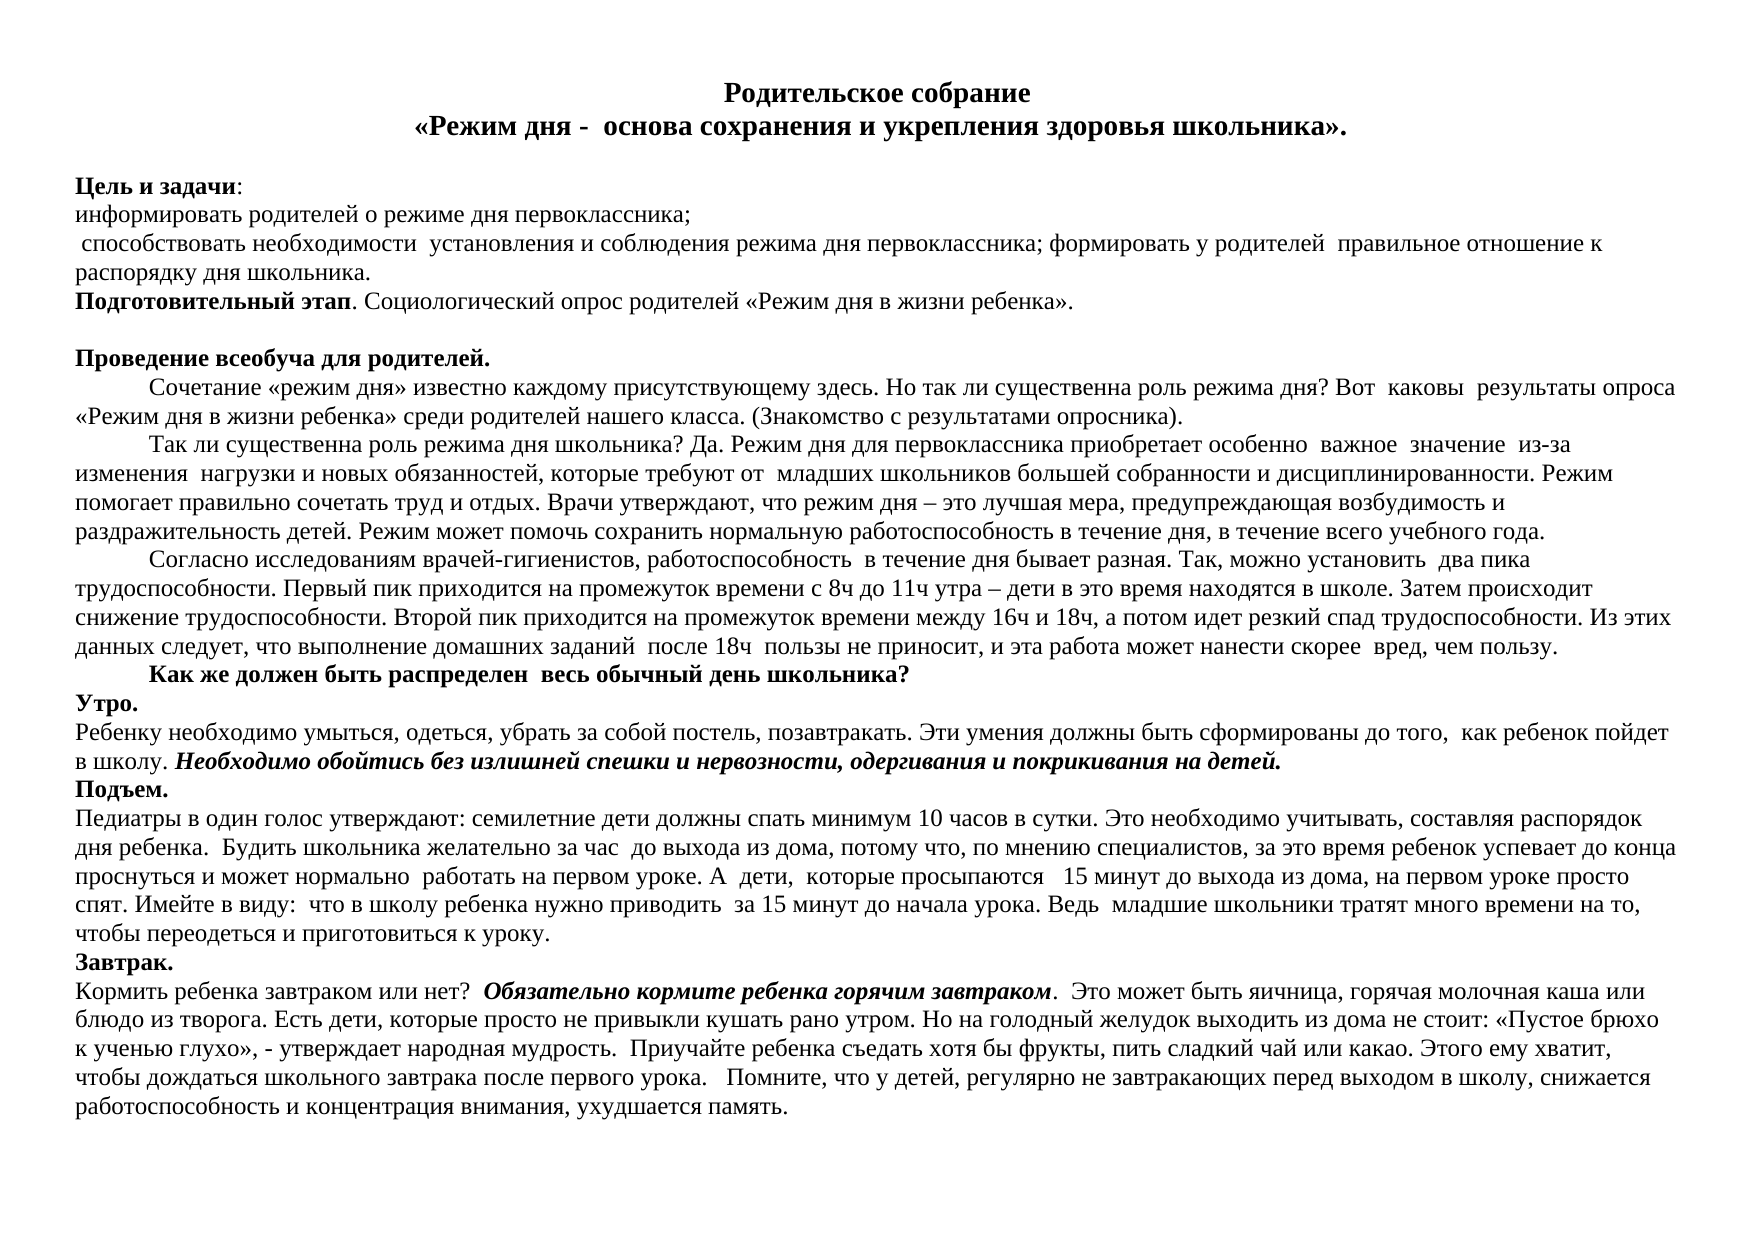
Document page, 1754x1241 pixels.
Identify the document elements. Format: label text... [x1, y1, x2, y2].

text «Режим дня - основа сохранения и укрепления здоровья школьника». [75, 108, 1679, 142]
text Завтрак. [75, 947, 1679, 976]
text Согласно исследованиям врачей-гигиенистов, работоспособность в течение дня бывает разная. Так, можно установить два пика трудоспособности. Первый пик приходится на промежуток времени с 8ч до 11ч утра – дети в это время находятся в школе. Затем происходит снижение трудоспособности. Второй пик приходится на промежуток времени между 16ч и 18ч, а потом идет резкий спад трудоспособности. Из этих данных следует, что выполнение домашних заданий после 18ч пользы не приносит, и эта работа может нанести скорее вред, чем пользу. [75, 544, 1679, 659]
text Утро. [75, 688, 1679, 717]
text Кормить ребенка завтраком или нет? Обязательно кормите ребенка горячим завтраком. Это может быть яичница, горячая молочная каша или блюдо из творога. Есть дети, которые просто не привыкли кушать рано утром. Но на голодный желудок выходить из дома не стоит: «Пустое брюхо к ученью глухо», - утверждает народная мудрость. Приучайте ребенка съедать хотя бы фрукты, пить сладкий чай или какао. Этого ему хватит, чтобы дождаться школьного завтрака после первого урока. Помните, что у детей, регулярно не завтракающих перед выходом в школу, снижается работоспособность и концентрация внимания, ухудшается память. [75, 976, 1679, 1119]
text Родительское собрание [75, 75, 1679, 108]
text Педиатры в один голос утверждают: семилетние дети должны спать минимум 10 часов в сутки. Это необходимо учитывать, составляя распорядок дня ребенка. Будить школьника желательно за час до выхода из дома, потому что, по мнению специалистов, за это время ребенок успевает до конца проснуться и может нормально работать на первом уроке. А дети, которые просыпаются 15 минут до выхода из дома, на первом уроке просто спят. Имейте в виду: что в школу ребенка нужно приводить за 15 минут до начала урока. Ведь младшие школьники тратят много времени на то, чтобы переодеться и приготовиться к уроку. [75, 803, 1679, 947]
text Ребенку необходимо умыться, одеться, убрать за собой постель, позавтракать. Эти умения должны быть сформированы до того, как ребенок пойдет в школу. Необходимо обойтись без излишней спешки и нервозности, одергивания и покрикивания на детей. [75, 717, 1679, 774]
text Цель и задачи: [75, 171, 1679, 199]
text информировать родителей о режиме дня первоклассника; [75, 199, 1679, 228]
text Подъем. [75, 774, 1679, 803]
text способствовать необходимости установления и соблюдения режима дня первоклассника; формировать у родителей правильное отношение к распорядку дня школьника. [75, 228, 1679, 286]
text Так ли существенна роль режима дня школьника? Да. Режим дня для первоклассника приобретает особенно важное значение из-за изменения нагрузки и новых обязанностей, которые требуют от младших школьников большей собранности и дисциплинированности. Режим помогает правильно сочетать труд и отдых. Врачи утверждают, что режим дня – это лучшая мера, предупреждающая возбудимость и раздражительность детей. Режим может помочь сохранить нормальную работоспособность в течение дня, в течение всего учебного года. [75, 429, 1679, 544]
text Сочетание «режим дня» известно каждому присутствующему здесь. Но так ли существенна роль режима дня? Вот каковы результаты опроса «Режим дня в жизни ребенка» среди родителей нашего класса. (Знакомство с результатами опросника). [75, 372, 1679, 429]
text Как же должен быть распределен весь обычный день школьника? [75, 659, 1679, 688]
text Подготовительный этап. Социологический опрос родителей «Режим дня в жизни ребенка». [75, 286, 1679, 314]
text Проведение всеобуча для родителей. [75, 343, 1679, 372]
